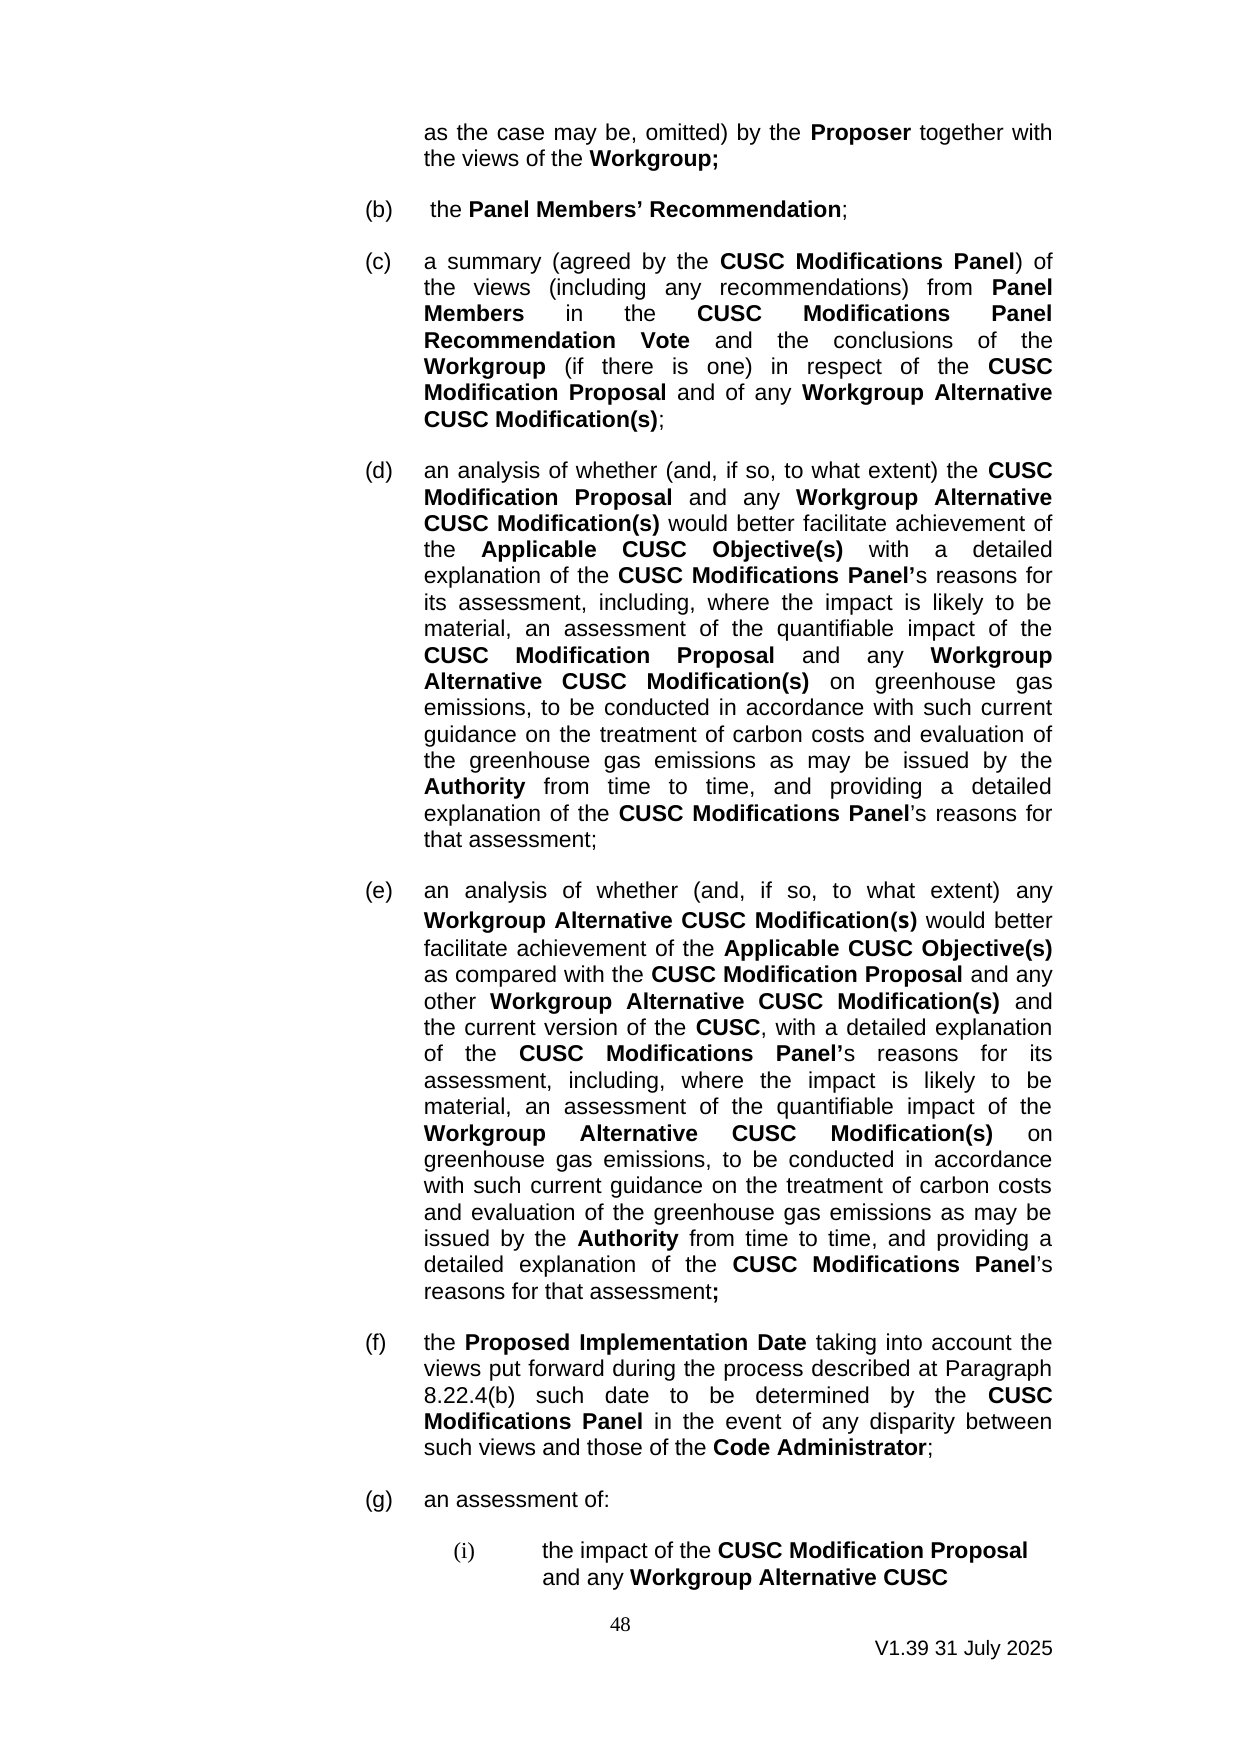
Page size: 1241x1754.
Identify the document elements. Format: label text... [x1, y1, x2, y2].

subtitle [453, 1537, 1053, 1590]
subtitle an analysis of whether (and, if so, to what extent) any Workgroup Alternative CUSC Modification(s) would better facilitate achievement of the Applicable CUSC Objective(s) as compared with the CUSC Modification Proposal and any other Workgroup Alternative CUSC Modification(s) and the current version of the CUSC, with a detailed explanation of the CUSC Modifications Panel’s reasons for its assessment, including, where the impact is likely to be material, an assessment of the quantifiable impact of the Workgroup Alternative CUSC Modification(s) on greenhouse gas emissions, to be conducted in accordance with such current guidance on the treatment of carbon costs and evaluation of the greenhouse gas emissions as may be issued by the Authority from time to time, and providing a detailed explanation of the CUSC Modifications Panel’s reasons for that assessment; [365, 877, 1053, 1304]
subtitle an analysis of whether (and, if so, to what extent) the CUSC Modification Proposal and any Workgroup Alternative CUSC Modification(s) would better facilitate achievement of the Applicable CUSC Objective(s) with a detailed explanation of the CUSC Modifications Panel’s reasons for its assessment, including, where the impact is likely to be material, an assessment of the quantifiable impact of the CUSC Modification Proposal and any Workgroup Alternative CUSC Modification(s) on greenhouse gas emissions, to be conducted in accordance with such current guidance on the treatment of carbon costs and evaluation of the greenhouse gas emissions as may be issued by the Authority from time to time, and providing a detailed explanation of the CUSC Modifications Panel’s reasons for that assessment; [365, 457, 1053, 852]
subtitle a summary (agreed by the CUSC Modifications Panel) of the views (including any recommendations) from Panel Members in the CUSC Modifications Panel Recommendation Vote and the conclusions of the Workgroup (if there is one) in respect of the CUSC Modification Proposal and of any Workgroup Alternative CUSC Modification(s); [365, 248, 1053, 432]
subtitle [365, 118, 1053, 171]
subtitle the Proposed Implementation Date taking into account the views put forward during the process described at Paragraph 8.22.4(b) such date to be determined by the CUSC Modifications Panel in the event of any disparity between such views and those of the Code Administrator; [365, 1329, 1053, 1461]
subtitle the Panel Members’ Recommendation; [365, 196, 1053, 223]
subtitle an assessment of: [365, 1486, 1053, 1512]
